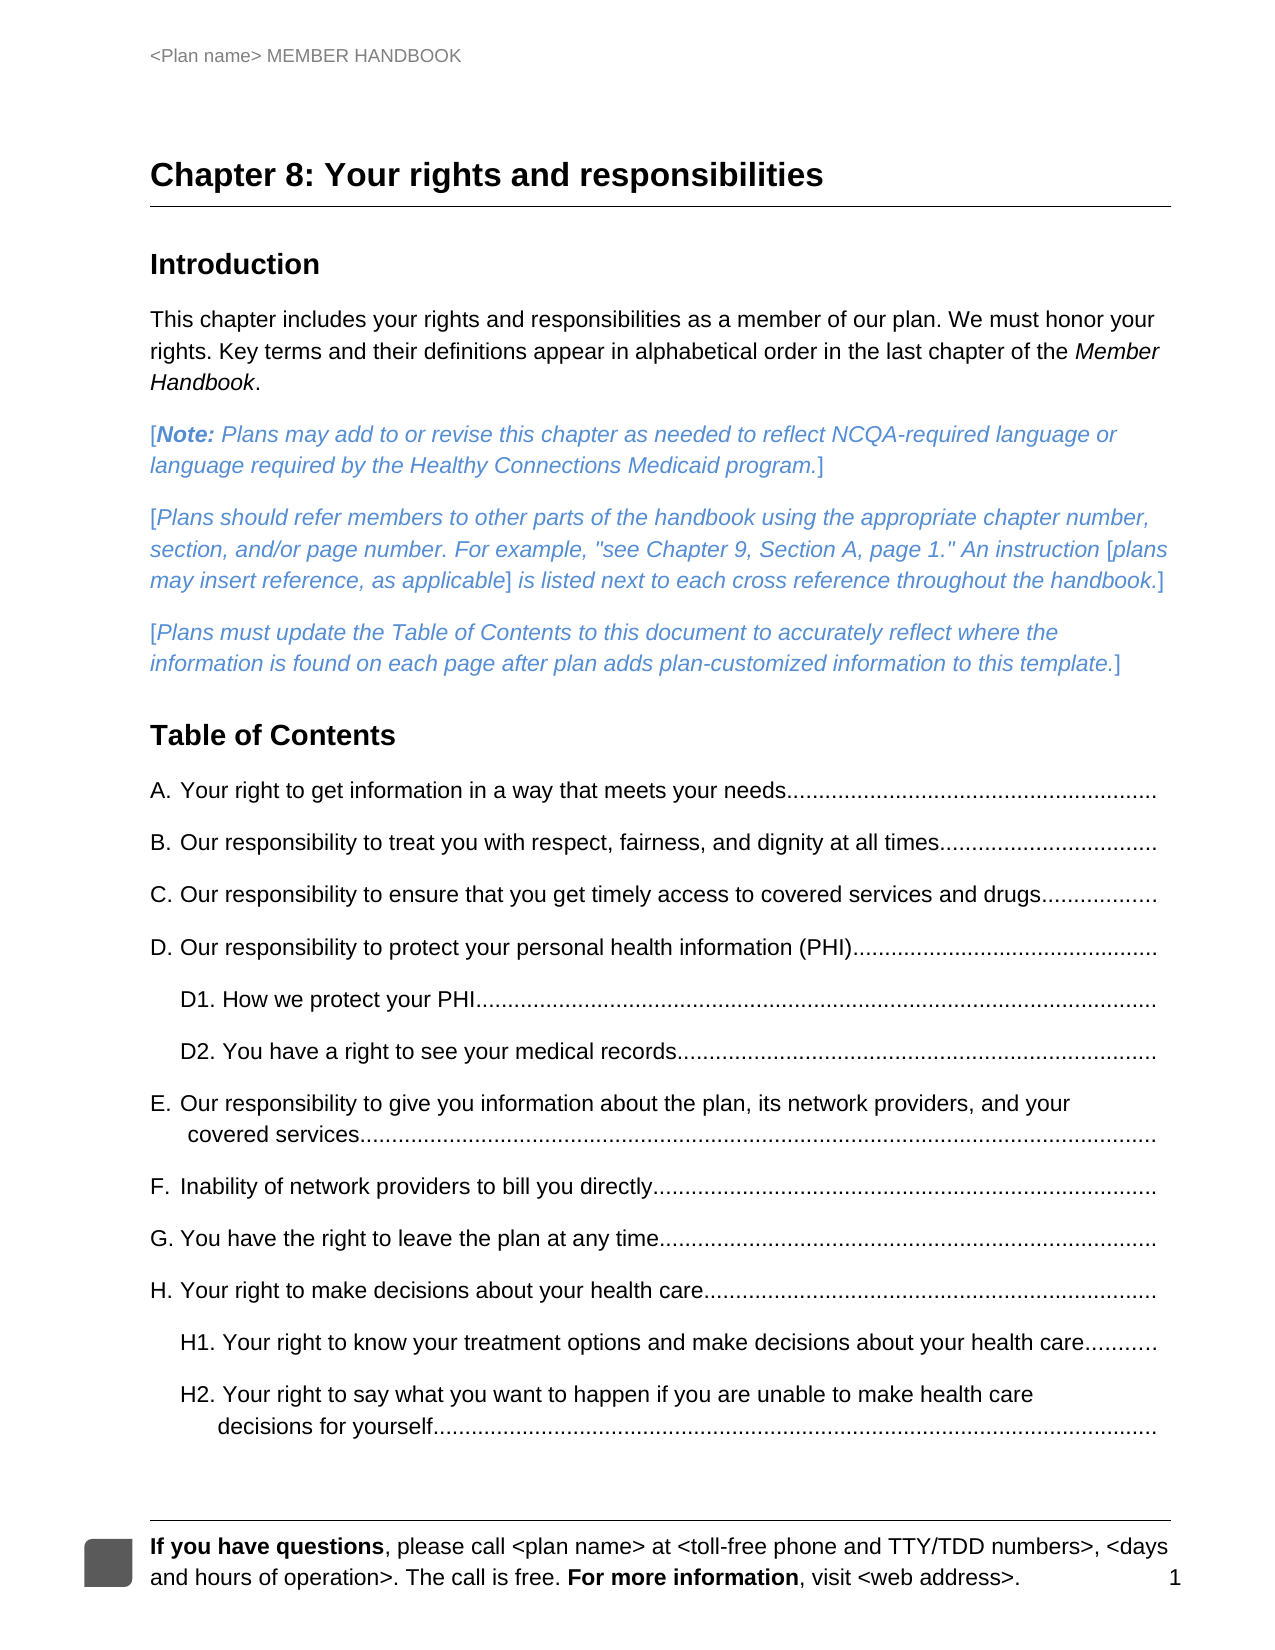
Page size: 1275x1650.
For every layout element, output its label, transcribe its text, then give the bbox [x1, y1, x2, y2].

text Chapter 8: Your rights and responsibilities [150, 156, 1171, 206]
text F. Inability of network providers to bill you directly 7 [150, 1169, 1096, 1201]
text D1. How we protect your PHI 5 [180, 982, 1096, 1013]
subtitle Introduction [150, 244, 1171, 282]
text A. Your right to get information in a way that meets your needs 3 [150, 774, 1096, 805]
text D. Our responsibility to protect your personal health information (PHI) 5 [150, 930, 1096, 961]
text H. Your right to make decisions about your health care 8 [150, 1274, 1096, 1305]
text [Plans must update the Table of Contents to this document to accurately reflect where the information is found on each page after plan adds plan-customized information to this template.] [150, 615, 1171, 678]
text [Plans should refer members to other parts of the handbook using the appropriate chapter number, section, and/or page number. For example, "see Chapter 9, Section A, page 1." An instruction [plans may insert reference, as applicable] is listed next to each cross reference throughout the handbook.] [150, 501, 1171, 594]
text B. Our responsibility to treat you with respect, fairness, and dignity at all times 3 [150, 826, 1096, 857]
text This chapter includes your rights and responsibilities as a member of our plan. We must honor your rights. Key terms and their definitions appear in alphabetical order in the last chapter of the Member Handbook. [150, 303, 1171, 397]
text Table of Contents [150, 715, 1171, 753]
text [Note: Plans may add to or revise this chapter as needed to reflect NCQA-required language or language required by the Healthy Connections Medicaid program.] [150, 417, 1171, 480]
text H1. Your right to know your treatment options and make decisions about your health care 8 [180, 1326, 1096, 1357]
text E. Our responsibility to give you information about the plan, its network providers, and your covered services 6 [150, 1086, 1096, 1149]
text G. You have the right to leave the plan at any time 8 [150, 1222, 1096, 1253]
text C. Our responsibility to ensure that you get timely access to covered services and drugs 4 [150, 878, 1096, 909]
text D2. You have a right to see your medical records 6 [180, 1034, 1096, 1065]
text H2. Your right to say what you want to happen if you are unable to make health care decisions for yourself 9 [180, 1378, 1096, 1440]
